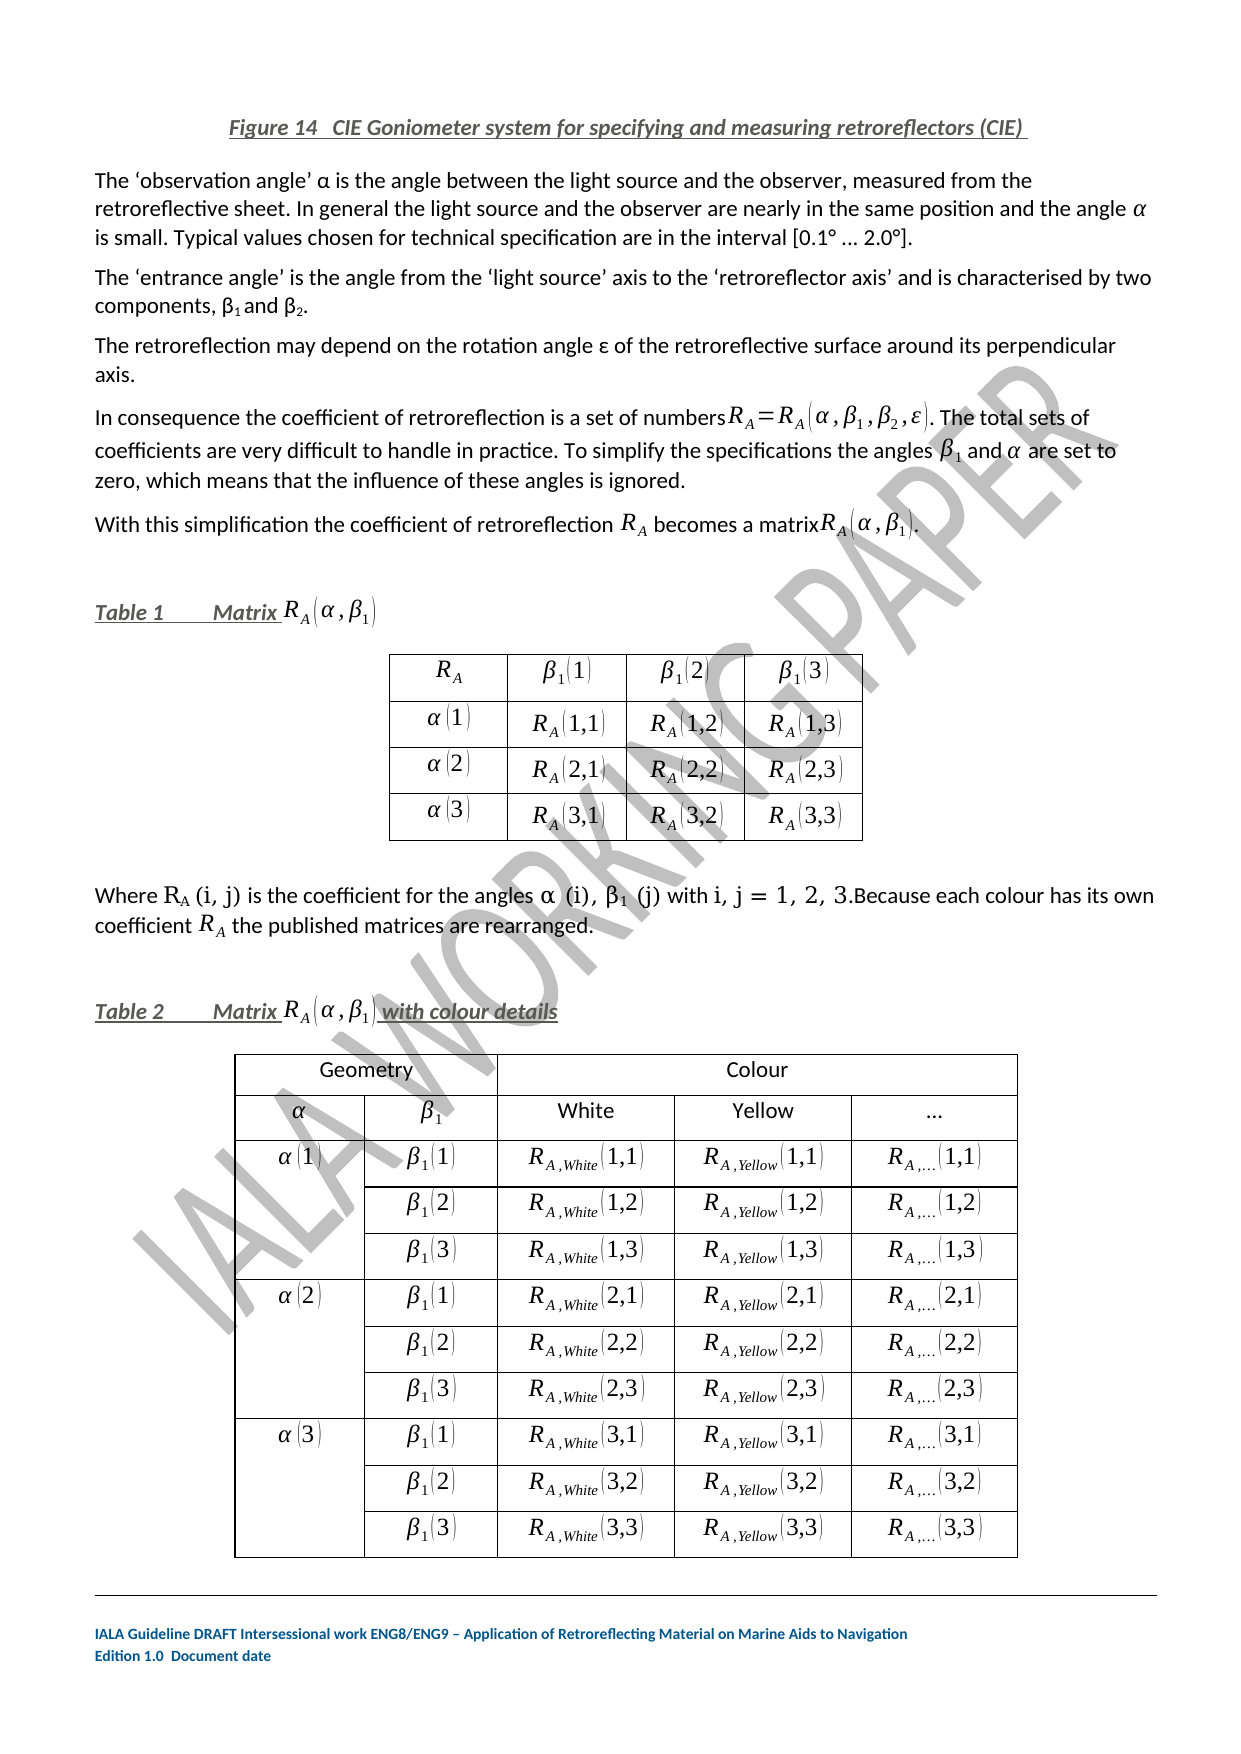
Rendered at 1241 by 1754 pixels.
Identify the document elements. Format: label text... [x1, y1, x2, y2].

table_header [627, 655, 744, 701]
table_cell [236, 1141, 364, 1279]
text In consequence the coefficient of retroreflection is a set of numbers. The total sets of coefficients are very difficult to handle in practice. To simplify the specifications the angles and are set to zero, which means that the influence of these angles is ignored. [94, 400, 1157, 494]
table_cell [498, 1419, 674, 1464]
table_cell [498, 1280, 674, 1326]
table_cell [365, 1419, 497, 1464]
table_cell ... [852, 1096, 1017, 1140]
table_cell [365, 1512, 497, 1557]
table_cell [365, 1188, 497, 1233]
text Matrix [94, 594, 1157, 629]
table_cell [498, 1327, 674, 1372]
text The ‘entrance angle’ is the angle from the ‘light source’ axis to the ‘retroreflector axis’ and is characterised by two components, β1 and β2. [94, 263, 1157, 319]
text The retroreflection may depend on the rotation angle ε of the retroreflective surface around its perpendicular axis. [94, 332, 1157, 388]
table_cell [365, 1466, 497, 1511]
table_cell [675, 1419, 851, 1464]
table_cell [390, 748, 507, 793]
text The ‘observation angle’ α is the angle between the light source and the observer, measured from the retroreflective sheet. In general the light source and the observer are nearly in the same position and the angle is small. Typical values chosen for technical specification are in the interval [0.1° ... 2.0°]. [94, 167, 1157, 251]
table_cell [498, 1466, 674, 1511]
table_header [508, 655, 626, 701]
table_cell [498, 1141, 674, 1186]
table_cell [675, 1188, 851, 1233]
table_cell [508, 748, 626, 793]
table_cell [498, 1512, 674, 1557]
table_cell [498, 1188, 674, 1233]
table_cell [852, 1373, 1017, 1418]
table_cell [627, 702, 744, 747]
table_cell [508, 702, 626, 747]
table_cell [852, 1466, 1017, 1511]
table_cell [745, 748, 862, 793]
table_cell [390, 702, 507, 747]
table_cell [675, 1512, 851, 1557]
table_cell [498, 1234, 674, 1279]
table_cell [236, 1280, 364, 1418]
text CIE Goniometer system for specifying and measuring retroreflectors (CIE) [94, 113, 1157, 142]
table_cell [675, 1327, 851, 1372]
table_cell [498, 1373, 674, 1418]
table_cell [745, 702, 862, 747]
table_cell [852, 1280, 1017, 1326]
table_cell [365, 1280, 497, 1326]
text Where RA (i, j) is the coefficient for the angles α (i), β1 (j) with i, j = 1, 2, 3.Because each colour has its own coefficient the published matrices are rearranged. [94, 881, 1157, 941]
text With this simplification the coefficient of retroreflection becomes a matrix. [94, 507, 1157, 541]
table_cell [236, 1096, 364, 1140]
table_cell [627, 748, 744, 793]
table_cell [236, 1419, 364, 1557]
table_header Geometry [236, 1055, 497, 1095]
table_cell White [498, 1096, 674, 1140]
table_header Colour [498, 1055, 1017, 1095]
text Matrix with colour details [94, 994, 1157, 1029]
table_cell Yellow [675, 1096, 851, 1140]
table_cell [675, 1141, 851, 1186]
table_header [745, 655, 862, 701]
table_cell [852, 1327, 1017, 1372]
table_cell [365, 1096, 497, 1140]
table_cell [675, 1234, 851, 1279]
table_cell [675, 1280, 851, 1326]
table_cell [365, 1141, 497, 1186]
table_header [390, 655, 507, 701]
table_cell [852, 1419, 1017, 1464]
table_cell [852, 1141, 1017, 1186]
table_cell [390, 794, 507, 839]
table_cell [675, 1466, 851, 1511]
table_cell [627, 794, 744, 839]
table_cell [365, 1373, 497, 1418]
table_cell [365, 1234, 497, 1279]
table_cell [852, 1234, 1017, 1279]
table_cell [852, 1512, 1017, 1557]
table_cell [852, 1188, 1017, 1233]
table_cell [675, 1373, 851, 1418]
table_cell [745, 794, 862, 839]
table_cell [508, 794, 626, 839]
table_cell [365, 1327, 497, 1372]
